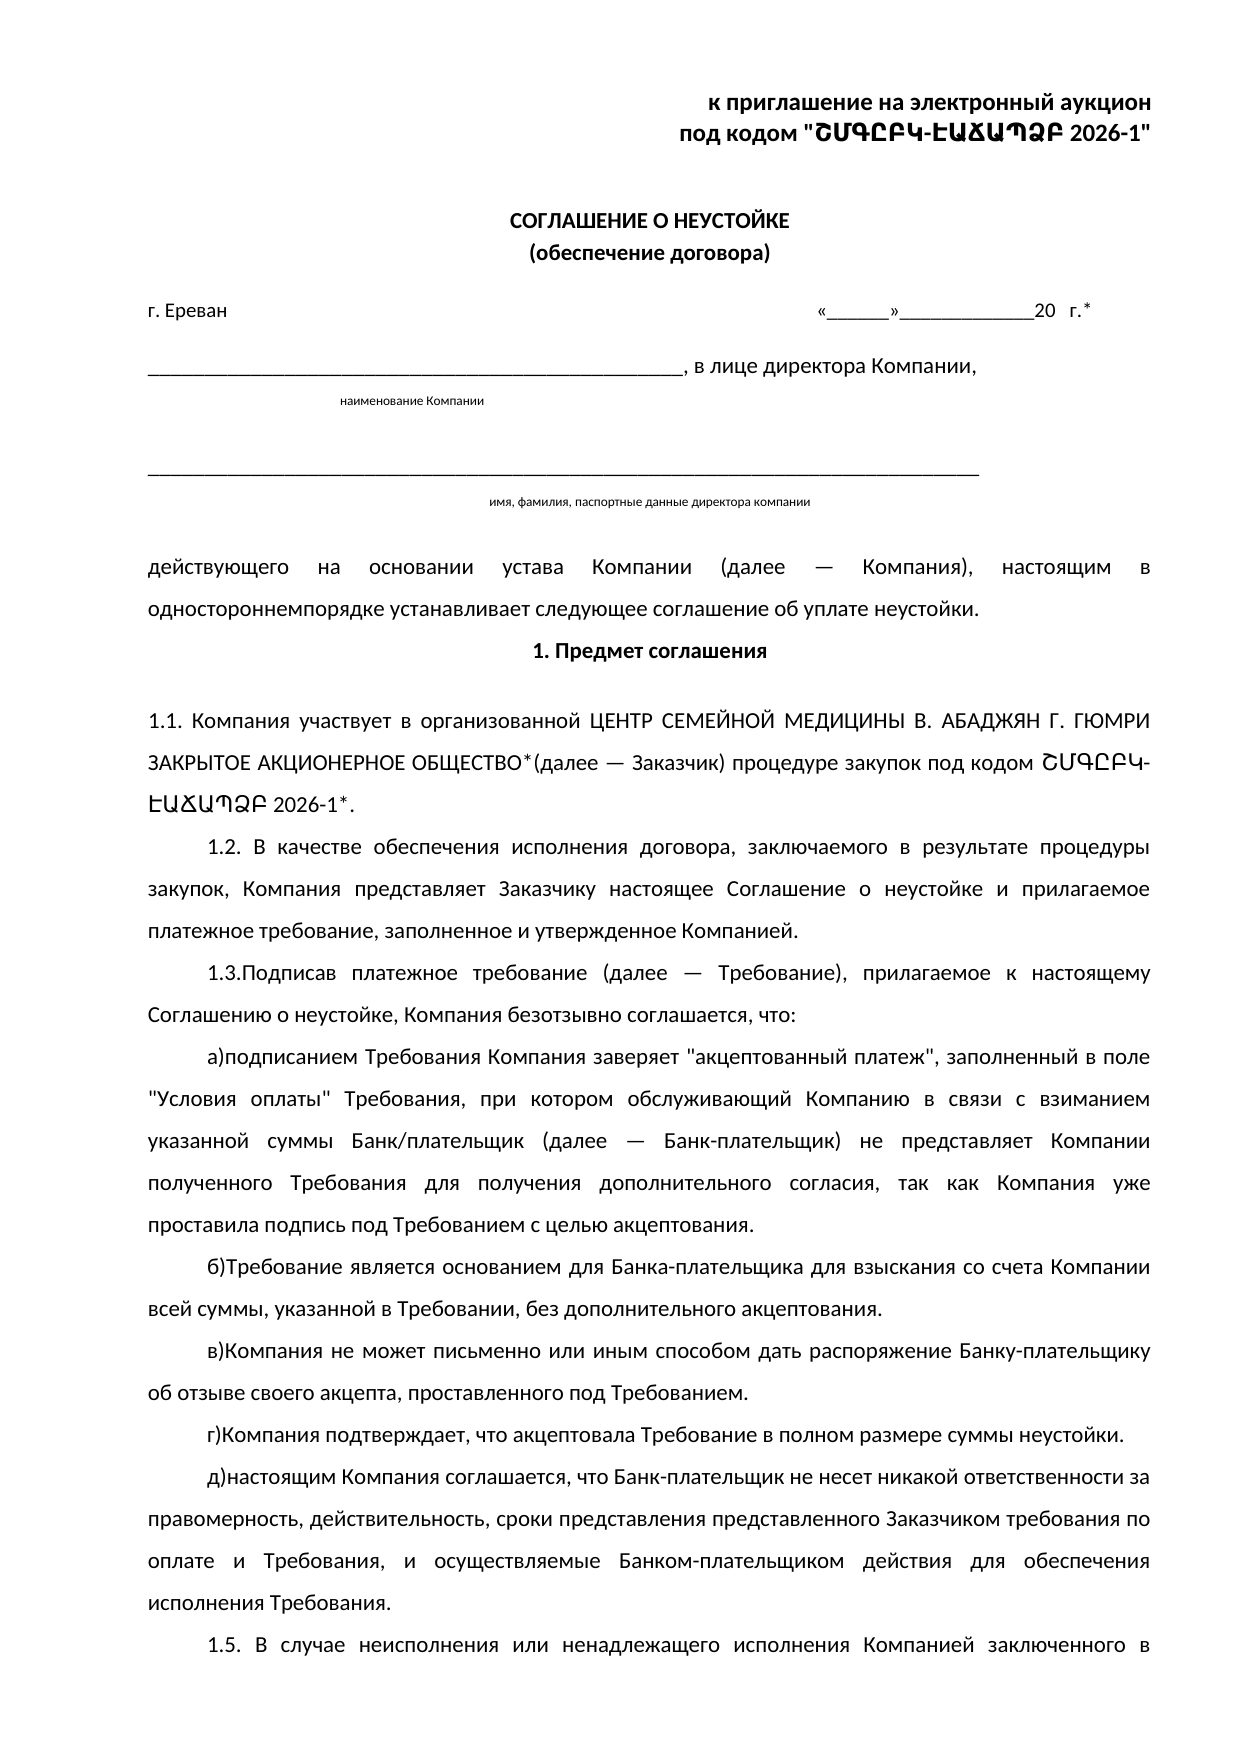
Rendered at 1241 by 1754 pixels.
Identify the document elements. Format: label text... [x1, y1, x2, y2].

text (обеспечение договора) [148, 238, 1152, 266]
text _________________________________________________________________________ [148, 452, 1152, 480]
text в)Компания не может письменно или иным способом дать распоряжение Банку-плательщику об отзыве своего акцепта, проставленного под Требованием. [148, 1336, 1152, 1406]
text а)подписанием Требования Компания заверяет "акцептованный платеж", заполненный в поле "Условия оплаты" Требования, при котором обслуживающий Компанию в связи с взиманием указанной суммы Банк/плательщик (далее — Банк-плательщик) не представляет Компании полученного Требования для получения дополнительного согласия, так как Компания уже проставила подпись под Требованием с целью акцептования. [148, 1042, 1152, 1238]
text д)настоящим Компания соглашается, что Банк-плательщик не несет никакой ответственности за правомерность, действительность, сроки представления представленного Заказчиком требования по оплате и Требования, и осуществляемые Банком-плательщиком действия для обеспечения исполнения Требования. [148, 1462, 1152, 1616]
text б)Требование является основанием для Банка-плательщика для взыскания со счета Компании всей суммы, указанной в Требовании, без дополнительного акцептования. [148, 1252, 1152, 1322]
table_header «______»_____________20 г.* [635, 297, 1104, 351]
text г)Компания подтверждает, что акцептовала Требование в полном размере суммы неустойки. [148, 1420, 1152, 1448]
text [148, 1630, 1152, 1658]
text СОГЛАШЕНИЕ О НЕУСТОЙКЕ [148, 206, 1152, 234]
text _______________________________________________, в лице директора Компании, [148, 351, 1152, 379]
table_header г. Ереван [136, 297, 635, 351]
text 1.1. Компания участвует в организованной ЦЕНТР СЕМЕЙНОЙ МЕДИЦИНЫ В. АБАДЖЯН Г. ГЮМРИ ЗАКРЫТОЕ АКЦИОНЕРНОЕ ОБЩЕСТВО*(далее — Заказчик) процедуре закупок под кодом ՇՄԳԸԲԿ-ԷԱՃԱՊՁԲ 2026-1*. [148, 706, 1152, 818]
text 1. Предмет соглашения [148, 636, 1152, 664]
text наименование Компании [340, 393, 1152, 421]
text действующего на основании устава Компании (далее — Компания), настоящим в одностороннемпорядке устанавливает следующее соглашение об уплате неустойки. [148, 552, 1152, 622]
text 1.2. В качестве обеспечения исполнения договора, заключаемого в результате процедуры закупок, Компания представляет Заказчику настоящее Соглашение о неустойке и прилагаемое платежное требование, заполненное и утвержденное Компанией. [148, 832, 1152, 944]
text имя, фамилия, паспортные данные директора компании [148, 494, 1152, 522]
text под кодом "ՇՄԳԸԲԿ-ԷԱՃԱՊՁԲ 2026-1" [148, 117, 1152, 147]
text 1.3.Подписав платежное требование (далее — Требование), прилагаемое к настоящему Соглашению о неустойке, Компания безотзывно соглашается, что: [148, 958, 1152, 1028]
text к приглашение на электронный аукцион [177, 86, 1152, 117]
